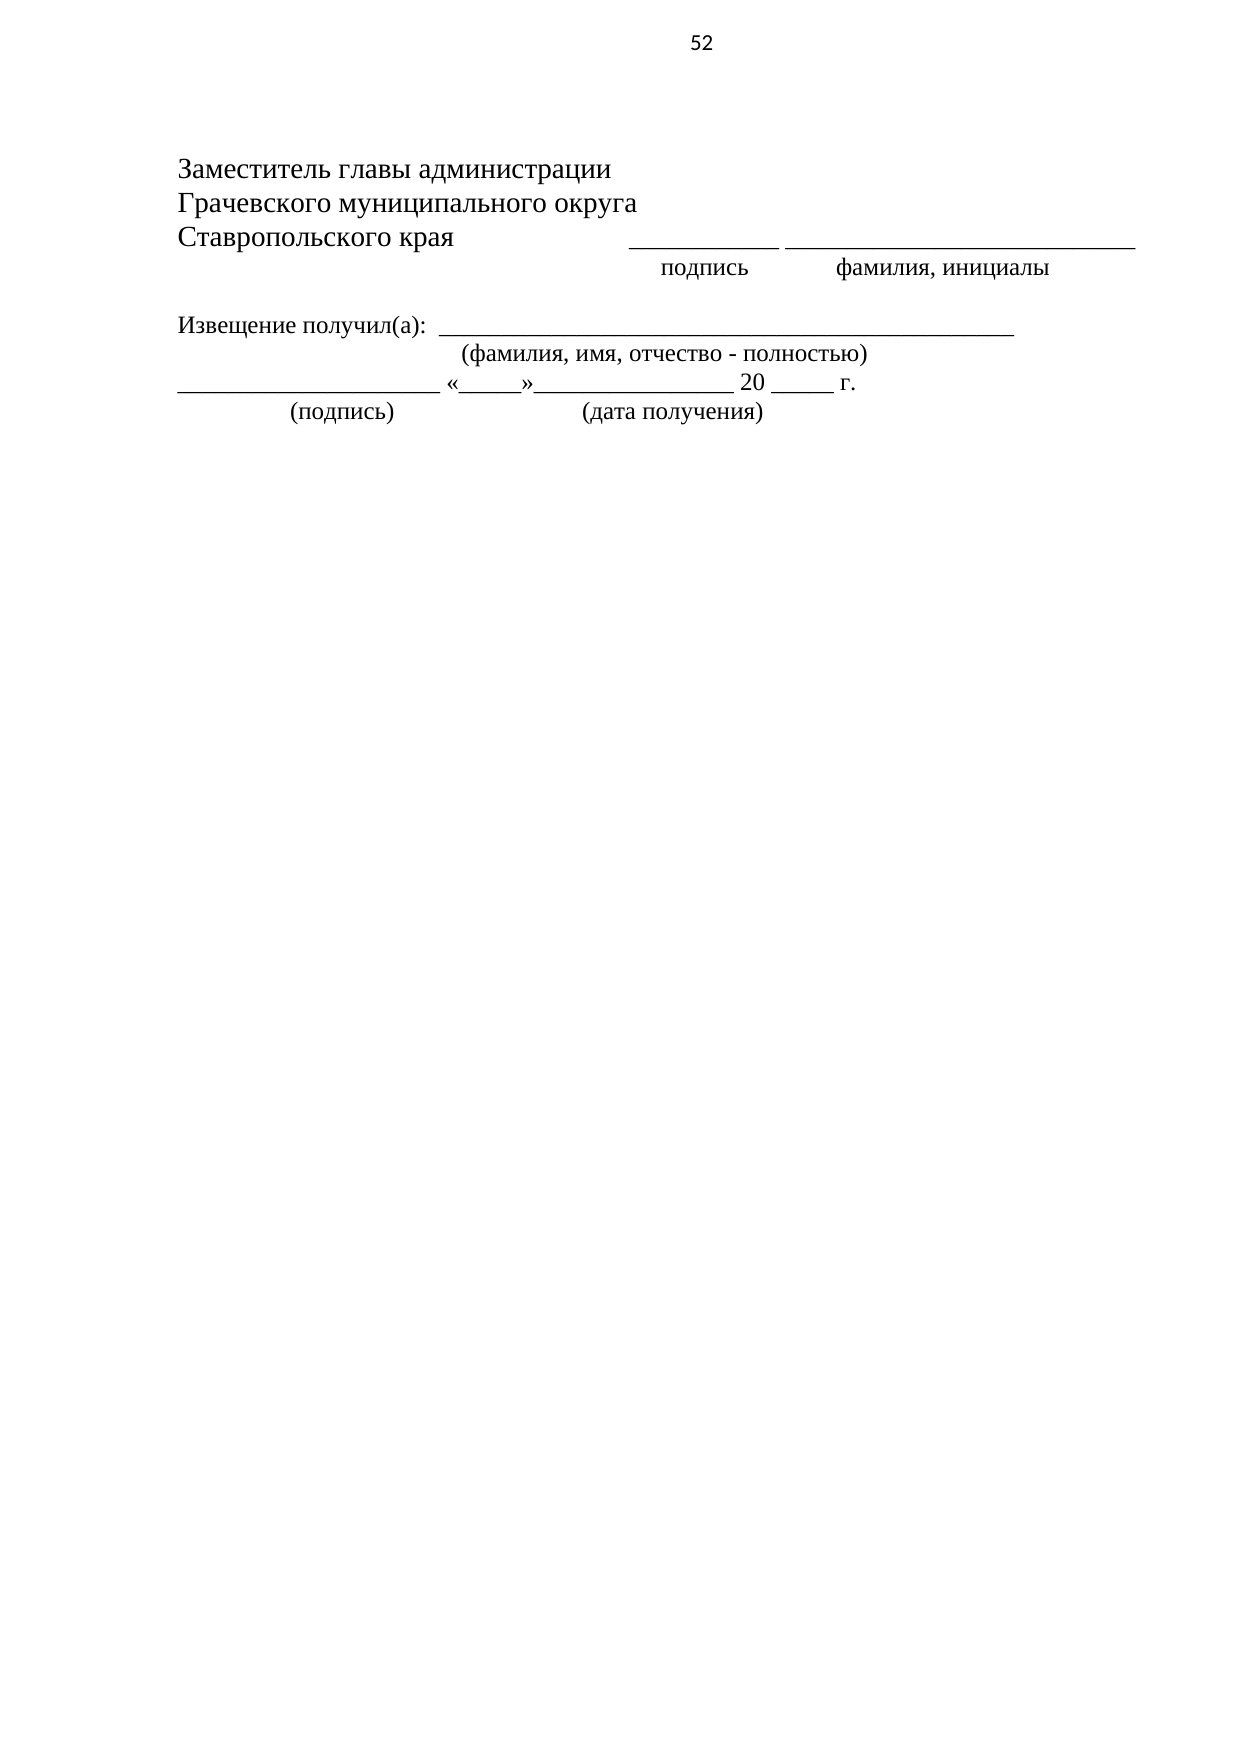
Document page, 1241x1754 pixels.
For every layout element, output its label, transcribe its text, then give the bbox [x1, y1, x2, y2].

text (фамилия, имя, отчество - полностью) [177, 338, 1152, 367]
text (подпись) (дата получения) [177, 396, 1152, 425]
text Извещение получил(а): ______________________________________________ [177, 310, 1152, 338]
text Заместитель главы администрации [177, 152, 1152, 185]
text Грачевского муниципального округа [177, 185, 1152, 219]
text Ставропольского края ____________ ____________________________ [177, 219, 1152, 252]
text подпись фамилия, инициалы [177, 252, 1152, 281]
text _____________________ «_____»________________ 20 _____ г. [177, 367, 1152, 396]
